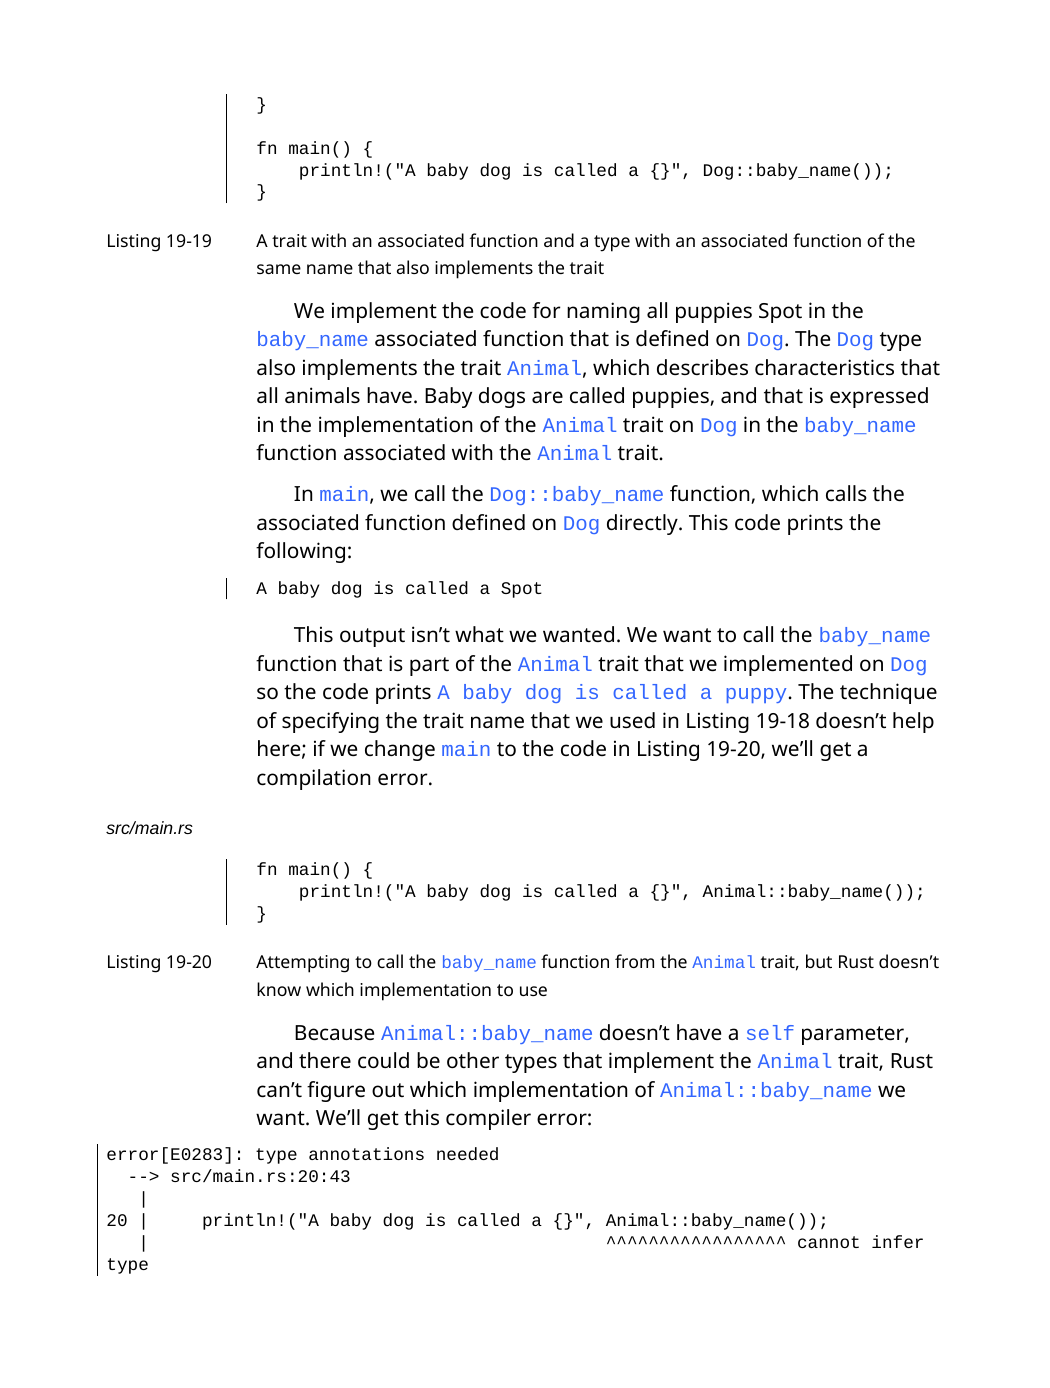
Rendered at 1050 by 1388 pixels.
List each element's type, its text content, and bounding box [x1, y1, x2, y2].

text } [227, 903, 950, 925]
list A trait with an associated function and a type with an associated function of the same name that also implements the trait [106, 228, 950, 280]
text This output isn’t what we wanted. We want to call the baby_name function that is part of the Animal trait that we implemented on Dog so the code prints A baby dog is called a puppy. The technique of specifying the trait name that we used in Listing 19-18 doesn’t help here; if we change main to the code in Listing 19-20, we’ll get a compilation error. [256, 620, 950, 791]
text type [106, 1254, 950, 1276]
text A baby dog is called a Spot [227, 578, 950, 599]
text } [227, 94, 950, 116]
text We implement the code for naming all puppies Spot in the baby_name associated function that is defined on Dog. The Dog type also implements the trait Animal, which describes characteristics that all animals have. Baby dogs are called puppies, and that is expressed in the implementation of the Animal trait on Dog in the baby_name function associated with the Animal trait. [256, 296, 950, 467]
text In main, we call the Dog::baby_name function, which calls the associated function defined on Dog directly. This code prints the following: [256, 479, 950, 565]
text println!("A baby dog is called a {}", Animal::baby_name()); [227, 881, 950, 903]
text | ^^^^^^^^^^^^^^^^^ cannot infer [106, 1232, 950, 1254]
list Attempting to call the baby_name function from the Animal trait, but Rust doesn’t know which implementation to use [106, 950, 950, 1002]
text | [106, 1188, 950, 1210]
text --> src/main.rs:20:43 [106, 1166, 950, 1188]
text fn main() { [227, 137, 950, 159]
text src/main.rs [106, 816, 950, 838]
text } [227, 181, 950, 203]
text println!("A baby dog is called a {}", Dog::baby_name()); [227, 159, 950, 181]
text error[E0283]: type annotations needed [98, 1144, 950, 1166]
text Because Animal::baby_name doesn’t have a self parameter, and there could be other types that implement the Animal trait, Rust can’t figure out which implementation of Animal::baby_name we want. We’ll get this compiler error: [256, 1018, 950, 1132]
text fn main() { [227, 859, 950, 881]
text 20 | println!("A baby dog is called a {}", Animal::baby_name()); [106, 1210, 950, 1232]
